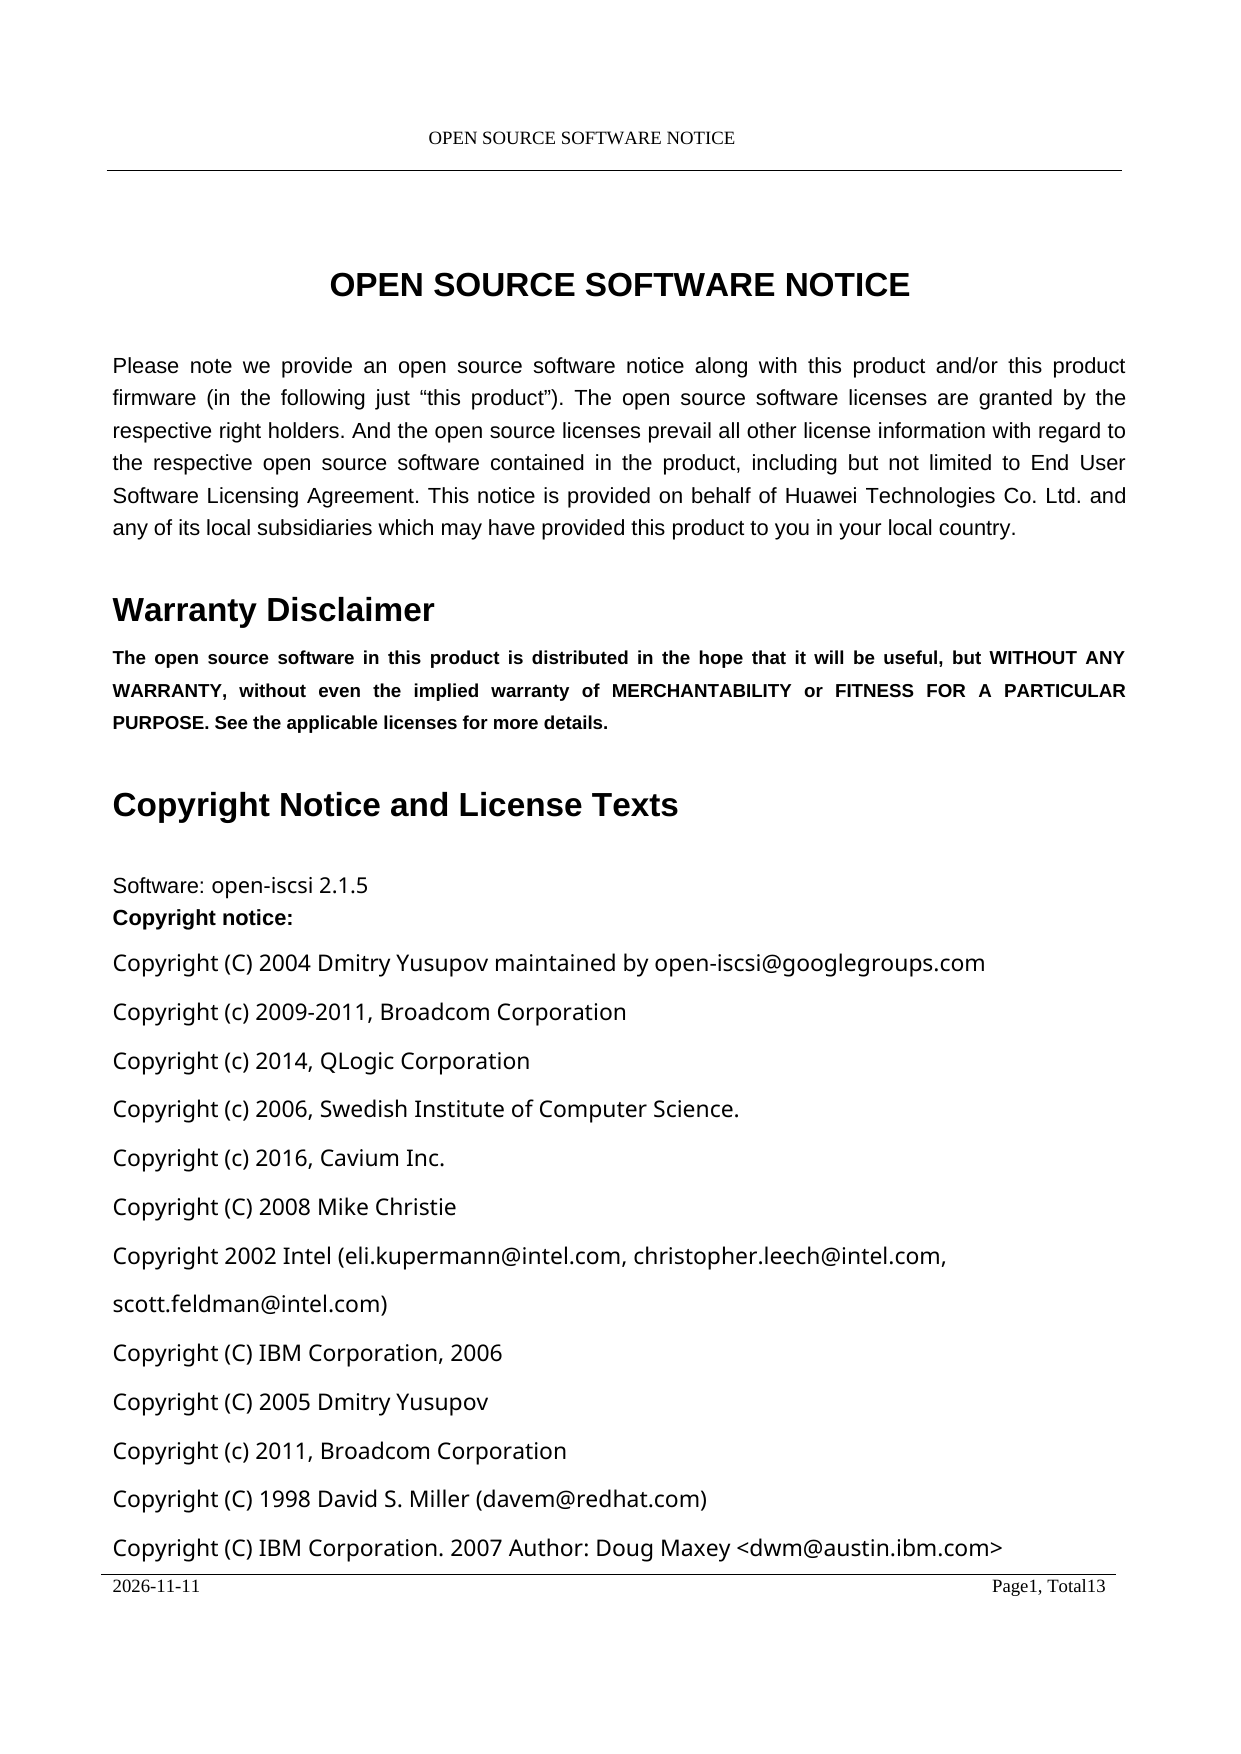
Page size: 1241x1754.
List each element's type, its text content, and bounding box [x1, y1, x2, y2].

text Copyright notice: [112, 901, 1128, 934]
text Copyright Notice and License Texts [112, 771, 1128, 836]
text OPEN SOURCE SOFTWARE NOTICE [112, 251, 1128, 316]
text Software: open-iscsi 2.1.5 [112, 869, 1128, 901]
text The open source software in this product is distributed in the hope that it will be useful, but WITHOUT ANY WARRANTY, without even the implied warranty of MERCHANTABILITY or FITNESS FOR A PARTICULAR PURPOSE. See the applicable licenses for more details. [112, 641, 1128, 739]
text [112, 947, 1128, 1564]
text Please note we provide an open source software notice along with this product and/or this product firmware (in the following just “this product”). The open source software licenses are granted by the respective right holders. And the open source licenses prevail all other license information with regard to the respective open source software contained in the product, including but not limited to End User Software Licensing Agreement. This notice is provided on behalf of Huawei Technologies Co. Ltd. and any of its local subsidiaries which may have provided this product to you in your local country. [112, 349, 1128, 544]
text Warranty Disclaimer [112, 576, 1128, 641]
